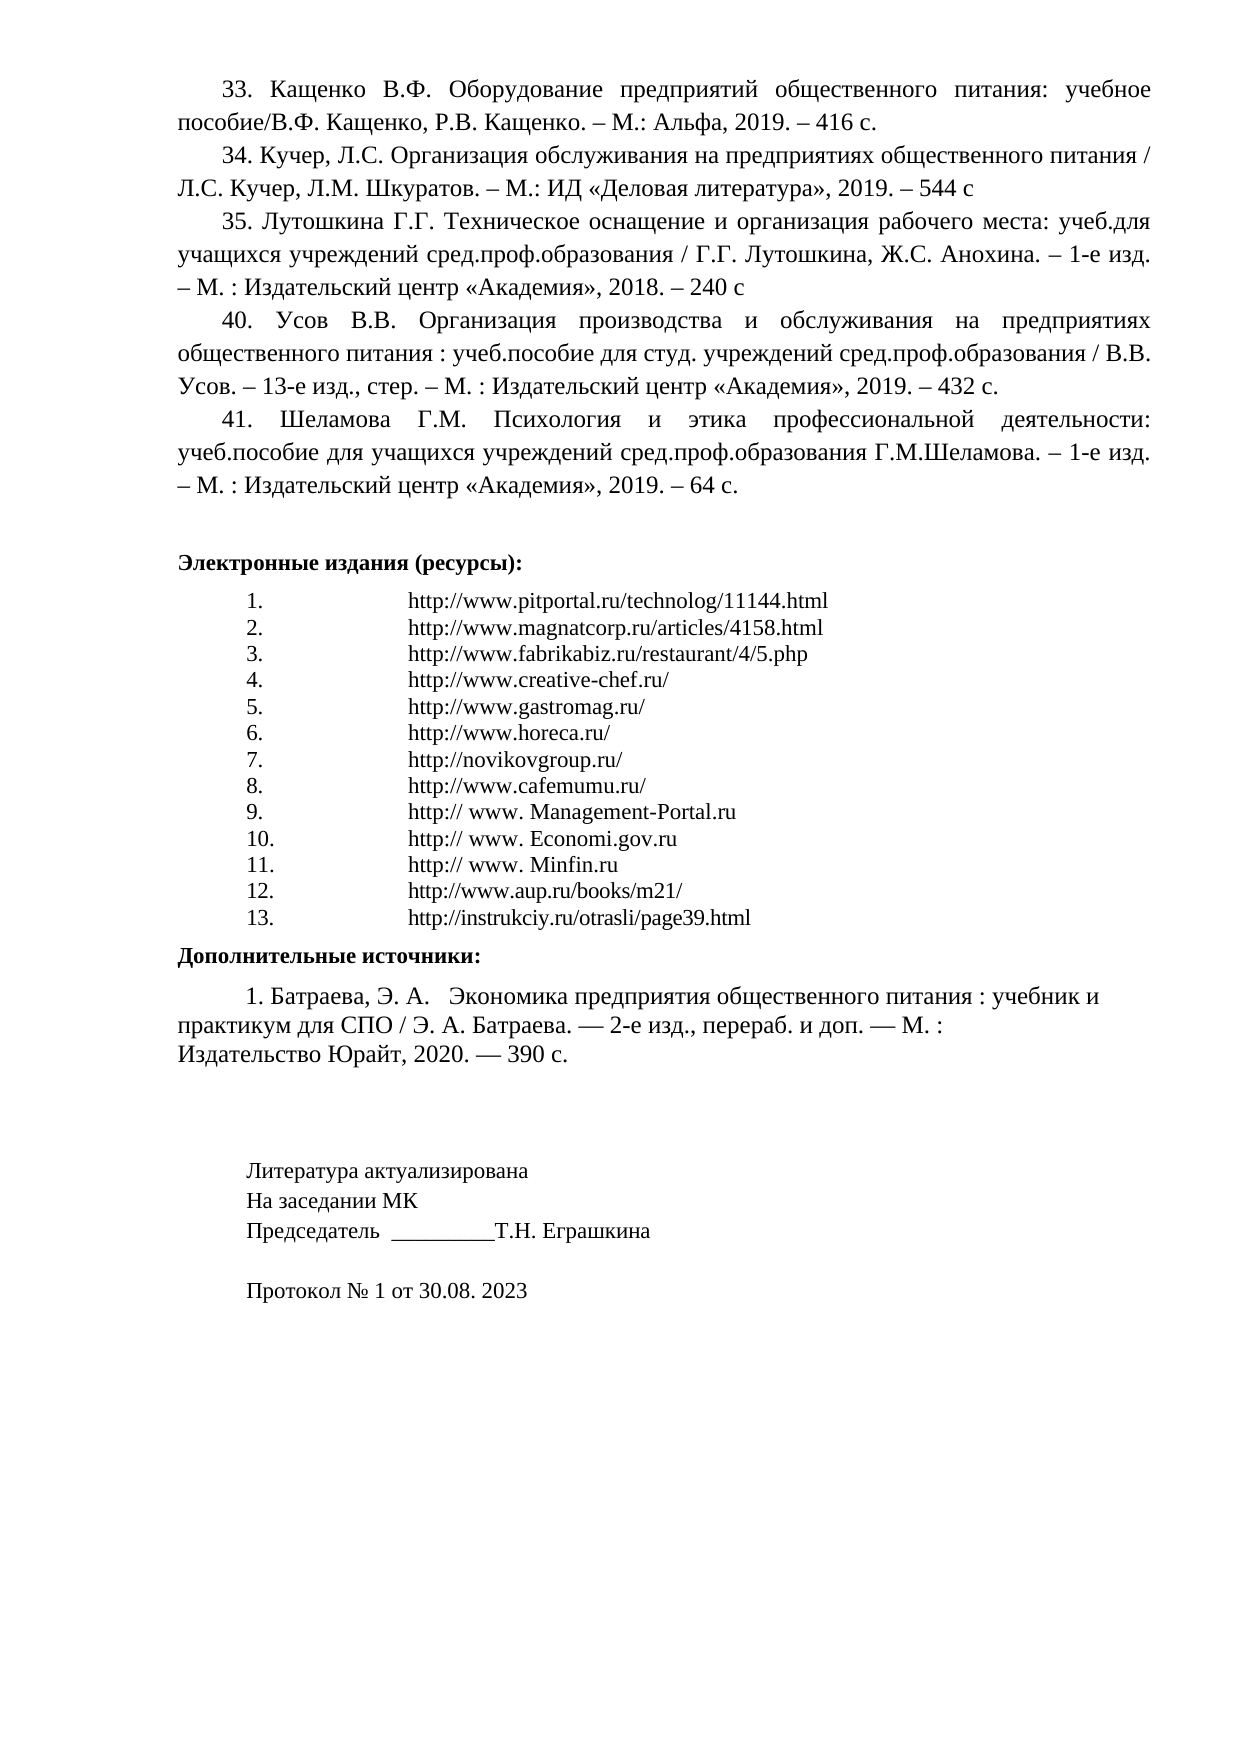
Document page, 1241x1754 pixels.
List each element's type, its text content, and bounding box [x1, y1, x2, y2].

list http:// www. Economi.gov.ru [246, 825, 1152, 851]
list http://www.pitportal.ru/technolog/11144.html [246, 587, 1152, 614]
text 1. Батраева, Э. А. Экономика предприятия общественного питания : учебник и практикум для СПО / Э. А. Батраева. — 2-е изд., перераб. и доп. — М. : Издательство Юрайт, 2020. — 390 с. [177, 981, 1152, 1096]
text 33. Кащенко В.Ф. Оборудование предприятий общественного питания: учебное пособие/В.Ф. Кащенко, Р.В. Кащенко. – М.: Альфа, 2019. – 416 с. [177, 74, 1152, 136]
text 41. Шеламова Г.М. Психология и этика профессиональной деятельности: учеб.пособие для учащихся учреждений сред.проф.образования Г.М.Шеламова. – 1-е изд. – М. : Издательский центр «Академия», 2019. – 64 с. [177, 404, 1152, 499]
list http://www.cafemumu.ru/ [246, 772, 1152, 798]
list http://www.gastromag.ru/ [246, 693, 1152, 719]
list http:// www. Minfin.ru [246, 851, 1152, 877]
list http://www.magnatcorp.ru/articles/4158.html [246, 614, 1152, 640]
list http://www.aup.ru/books/m21/ [246, 877, 1152, 904]
text Электронные издания (ресурсы): [177, 549, 1152, 575]
list http://www.creative-chef.ru/ [246, 667, 1152, 693]
list Председатель _________Т.Н. Еграшкина [177, 1217, 1152, 1243]
list http://novikovgroup.ru/ [246, 746, 1152, 772]
text 35. Лутошкина Г.Г. Техническое оснащение и организация рабочего места: учеб.для учащихся учреждений сред.проф.образования / Г.Г. Лутошкина, Ж.С. Анохина. – 1-е изд. – М. : Издательский центр «Академия», 2018. – 240 с [177, 206, 1152, 301]
list http://www.horeca.ru/ [246, 719, 1152, 746]
list http:// www. Management-Portal.ru [246, 798, 1152, 825]
list http://instrukciy.ru/otrasli/page39.html [246, 904, 1152, 930]
list Протокол № 1 от 30.08. 2023 [177, 1277, 1152, 1304]
list На заседании МК [177, 1187, 1152, 1213]
text 34. Кучер, Л.С. Организация обслуживания на предприятиях общественного питания / Л.С. Кучер, Л.М. Шкуратов. – М.: ИД «Деловая литература», 2019. – 544 с [177, 140, 1152, 202]
list http://www.fabrikabiz.ru/restaurant/4/5.php [246, 640, 1152, 667]
text 40. Усов В.В. Организация производства и обслуживания на предприятиях общественного питания : учеб.пособие для студ. учреждений сред.проф.образования / В.В. Усов. – 13-е изд., стер. – М. : Издательский центр «Академия», 2019. – 432 с. [177, 305, 1152, 400]
text Дополнительные источники: [177, 943, 1152, 969]
list Литература актуализирована [177, 1157, 1152, 1183]
